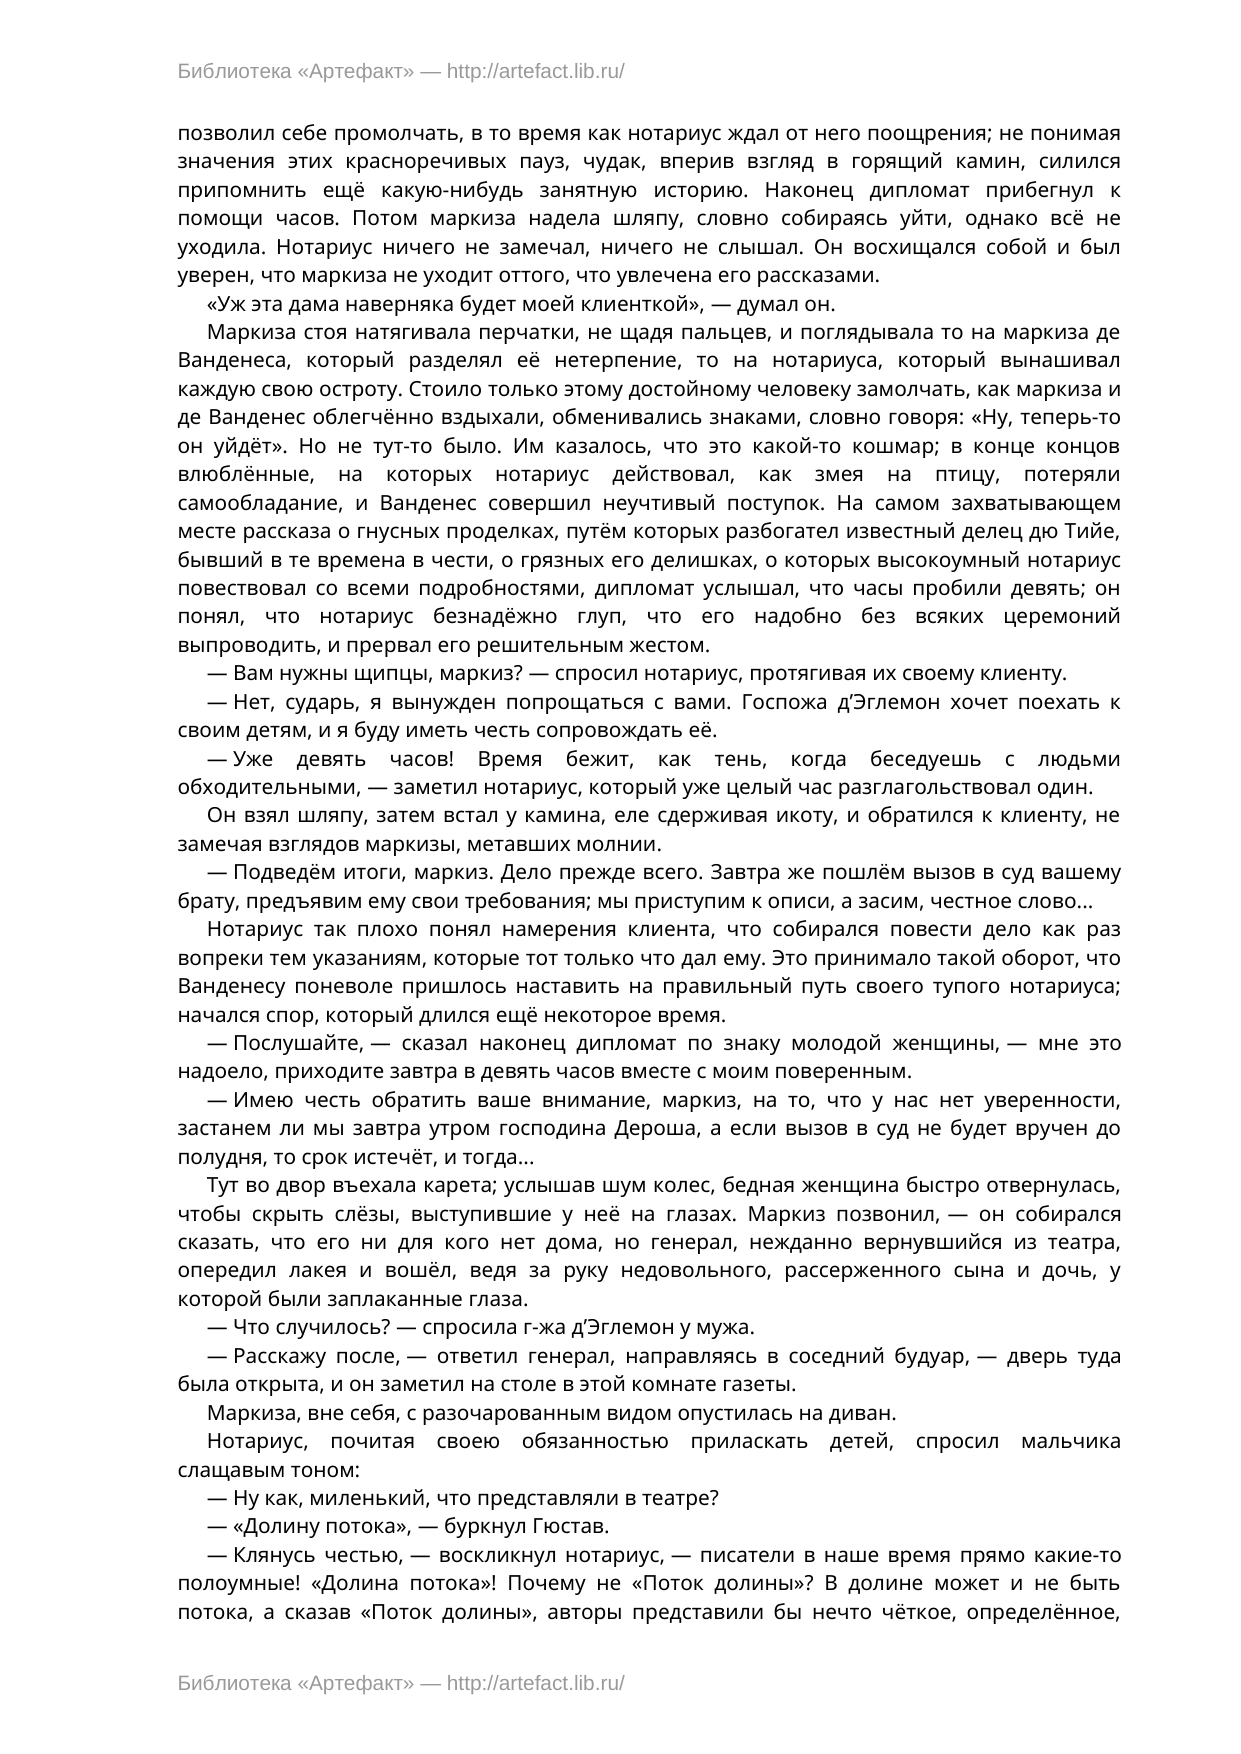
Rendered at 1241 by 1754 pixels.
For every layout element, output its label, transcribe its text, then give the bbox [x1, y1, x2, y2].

text Нотариус так плохо понял намерения клиента, что собирался повести дело как раз вопреки тем указаниям, которые тот только что дал ему. Это принимало такой оборот, что Ванденесу поневоле пришлось наставить на правильный путь своего тупого нотариуса; начался спор, который длился ещё некоторое время. [177, 914, 1122, 1028]
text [177, 1540, 1122, 1625]
text Маркиза, вне себя, с разочарованным видом опустилась на диван. [177, 1398, 1122, 1426]
text — Послушайте, — сказал наконец дипломат по знаку молодой женщины, — мне это надоело, приходите завтра в девять часов вместе с моим поверенным. [177, 1028, 1122, 1085]
text — Ну как, миленький, что представляли в театре? [177, 1483, 1122, 1512]
text — «Долину потока», — буркнул Гюстав. [177, 1512, 1122, 1540]
text «Уж эта дама наверняка будет моей клиенткой», — думал он. [177, 289, 1122, 317]
text Он взял шляпу, затем встал у камина, еле сдерживая икоту, и обратился к клиенту, не замечая взглядов маркизы, метавших молнии. [177, 801, 1122, 857]
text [177, 118, 1122, 289]
text — Вам нужны щипцы, маркиз? — спросил нотариус, протягивая их своему клиенту. [177, 658, 1122, 687]
text Нотариус, почитая своею обязанностью приласкать детей, спросил мальчика слащавым тоном: [177, 1426, 1122, 1483]
text — Нет, сударь, я вынужден попрощаться с вами. Госпожа д’Эглемон хочет поехать к своим детям, и я буду иметь честь сопровождать её. [177, 687, 1122, 744]
text Тут во двор въехала карета; услышав шум колес, бедная женщина быстро отвернулась, чтобы скрыть слёзы, выступившие у неё на глазах. Маркиз позвонил, — он собирался сказать, что его ни для кого нет дома, но генерал, нежданно вернувшийся из театра, опередил лакея и вошёл, ведя за руку недовольного, рассерженного сына и дочь, у которой были заплаканные глаза. [177, 1170, 1122, 1312]
text — Имею честь обратить ваше внимание, маркиз, на то, что у нас нет уверенности, застанем ли мы завтра утром господина Дероша, а если вызов в суд не будет вручен до полудня, то срок истечёт, и тогда... [177, 1085, 1122, 1170]
text — Уже девять часов! Время бежит, как тень, когда беседуешь с людьми обходительными, — заметил нотариус, который уже целый час разглагольствовал один. [177, 744, 1122, 801]
text — Расскажу после, — ответил генерал, направляясь в соседний будуар, — дверь туда была открыта, и он заметил на столе в этой комнате газеты. [177, 1341, 1122, 1398]
text — Что случилось? — спросила г-жа д’Эглемон у мужа. [177, 1312, 1122, 1341]
text — Подведём итоги, маркиз. Дело прежде всего. Завтра же пошлём вызов в суд вашему брату, предъявим ему свои требования; мы приступим к описи, а засим, честное слово... [177, 857, 1122, 914]
text Маркиза стоя натягивала перчатки, не щадя пальцев, и поглядывала то на маркиза де Ванденеса, который разделял её нетерпение, то на нотариуса, который вынашивал каждую свою остроту. Стоило только этому достойному человеку замолчать, как маркиза и де Ванденес облегчённо вздыхали, обменивались знаками, словно говоря: «Ну, теперь-то он уйдёт». Но не тут-то было. Им казалось, что это какой-то кошмар; в конце концов влюблённые, на которых нотариус действовал, как змея на птицу, потеряли самообладание, и Ванденес совершил неучтивый поступок. На самом захватывающем месте рассказа о гнусных проделках, путём которых разбогател известный делец дю Тийе, бывший в те времена в чести, о грязных его делишках, о которых высокоумный нотариус повествовал со всеми подробностями, дипломат услышал, что часы пробили девять; он понял, что нотариус безнадёжно глуп, что его надобно без всяких церемоний выпроводить, и прервал его решительным жестом. [177, 317, 1122, 658]
